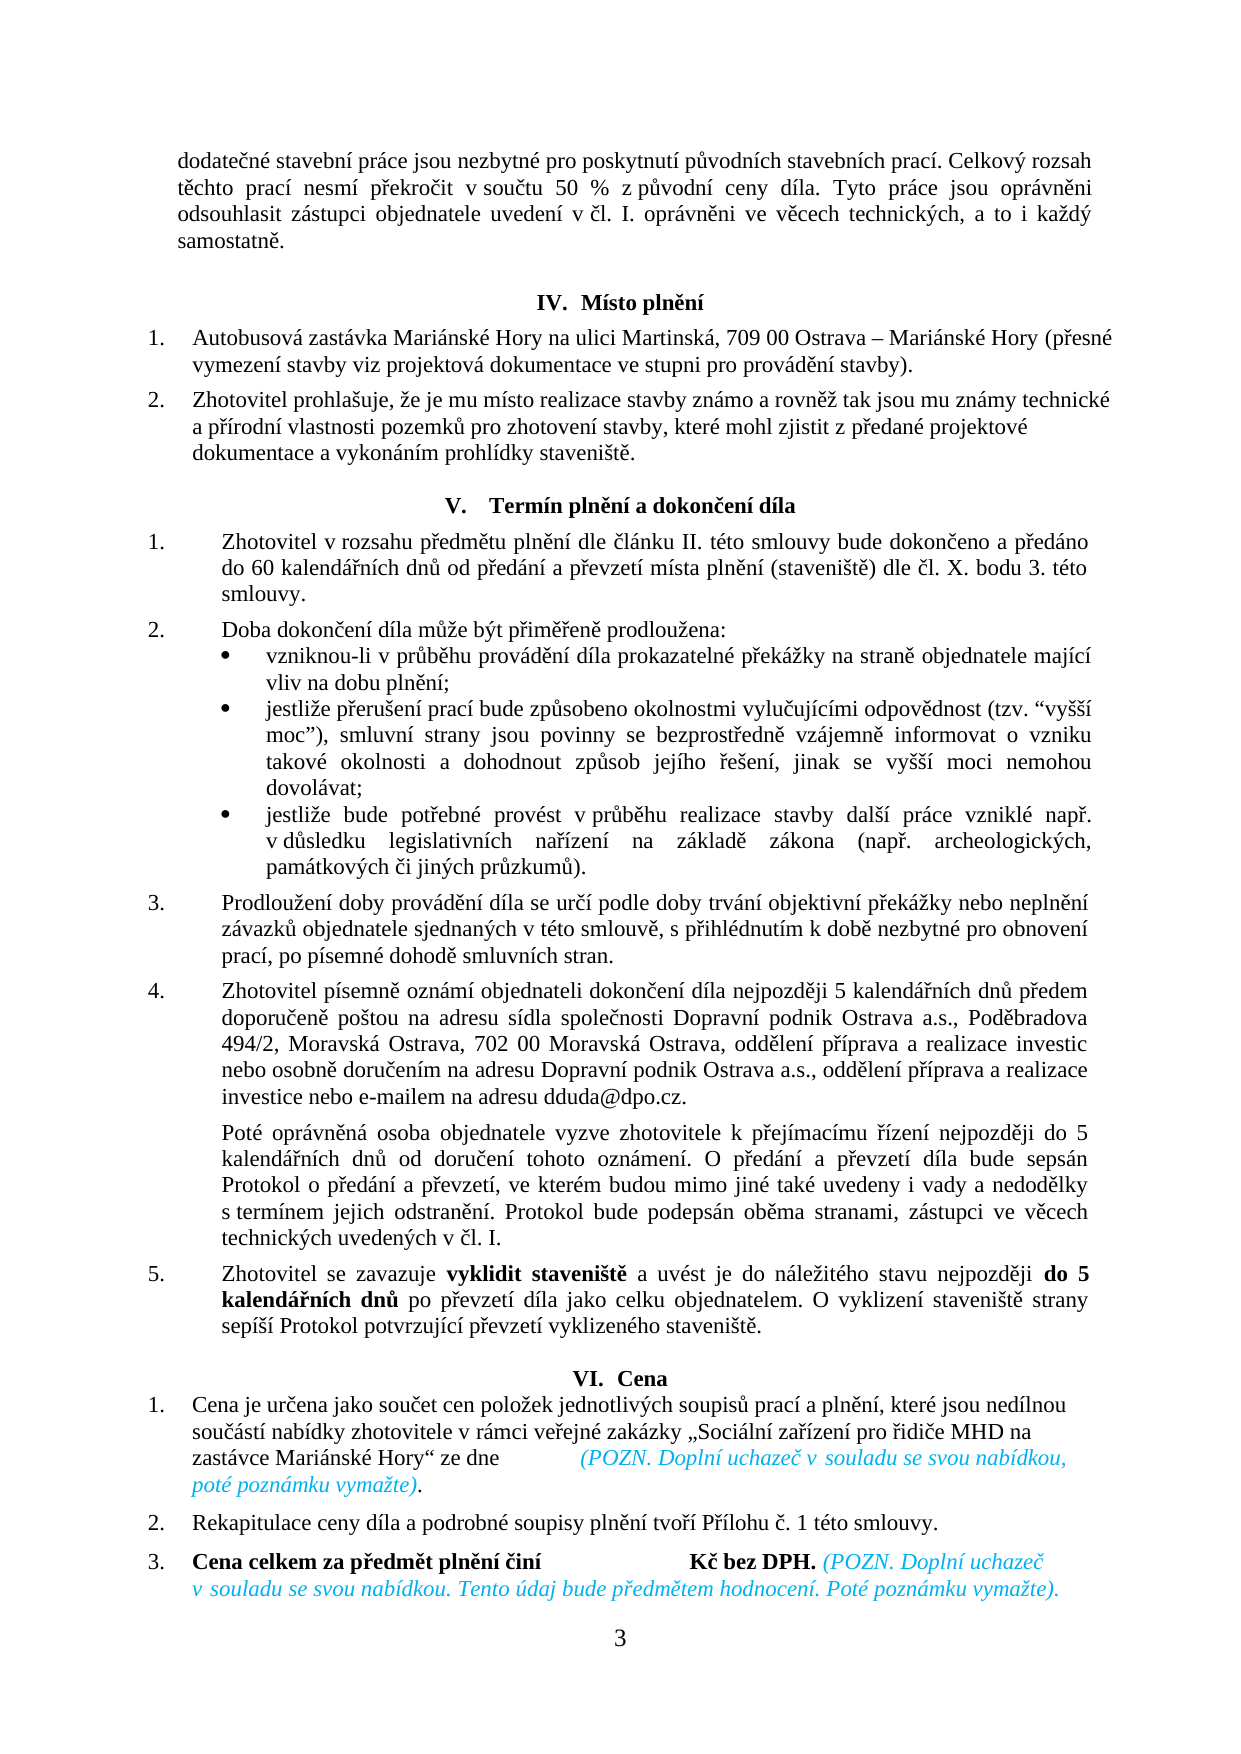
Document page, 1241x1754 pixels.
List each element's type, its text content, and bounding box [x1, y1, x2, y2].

list Zhotovitel v rozsahu předmětu plnění dle článku II. této smlouvy bude dokončeno a předáno do 60 kalendářních dnů od předání a převzetí místa plnění (staveniště) dle čl. X. bodu 3. této smlouvy. [148, 528, 1089, 607]
list Cena je určena jako součet cen položek jednotlivých soupisů prací a plnění, které jsou nedílnou součástí nabídky zhotovitele v rámci veřejné zakázky „Sociální zařízení pro řidiče MHD na zastávce Mariánské Hory“ ze dne (POZN. Doplní uchazeč v souladu se svou nabídkou, poté poznámku vymažte). [148, 1392, 1093, 1497]
list Rekapitulace ceny díla a podrobné soupisy plnění tvoří Přílohu č. 1 této smlouvy. [148, 1509, 1093, 1536]
list Cena celkem za předmět plnění činí Kč bez DPH. (POZN. Doplní uchazeč v souladu se svou nabídkou. Tento údaj bude předmětem hodnocení. Poté poznámku vymažte). [148, 1548, 1093, 1601]
list Zhotovitel písemně oznámí objednateli dokončení díla nejpozději 5 kalendářních dnů předem doporučeně poštou na adresu sídla společnosti Dopravní podnik Ostrava a.s., Poděbradova 494/2, Moravská Ostrava, 702 00 Moravská Ostrava, oddělení příprava a realizace investic nebo osobně doručením na adresu Dopravní podnik Ostrava a.s., oddělení příprava a realizace investice nebo e-mailem na adresu dduda@dpo.cz. [148, 977, 1089, 1109]
list Místo plnění [148, 289, 1093, 315]
list Autobusová zastávka Mariánské Hory na ulici Martinská, 709 00 Ostrava – Mariánské Hory (přesné vymezení stavby viz projektová dokumentace ve stupni pro provádění stavby). [148, 324, 1122, 377]
list Poté oprávněná osoba objednatele vyzve zhotovitele k přejímacímu řízení nejpozději do 5 kalendářních dnů od doručení tohoto oznámení. O předání a převzetí díla bude sepsán Protokol o předání a převzetí, ve kterém budou mimo jiné také uvedeny i vady a nedodělky s termínem jejich odstranění. Protokol bude podepsán oběma stranami, zástupci ve věcech technických uvedených v čl. I. [221, 1119, 1089, 1250]
list Termín plnění a dokončení díla [148, 492, 1093, 518]
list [149, 148, 1093, 253]
list jestliže bude potřebné provést v průběhu realizace stavby další práce vzniklé např. v důsledku legislativních nařízení na základě zákona (např. archeologických, památkových či jiných průzkumů). [221, 801, 1093, 880]
list Prodloužení doby provádění díla se určí podle doby trvání objektivní překážky nebo neplnění závazků objednatele sjednaných v této smlouvě, s přihlédnutím k době nezbytné pro obnovení prací, po písemné dohodě smluvních stran. [148, 889, 1089, 968]
list Zhotovitel prohlašuje, že je mu místo realizace stavby známo a rovněž tak jsou mu známy technické a přírodní vlastnosti pozemků pro zhotovení stavby, které mohl zjistit z předané projektové dokumentace a vykonáním prohlídky staveniště. [148, 387, 1122, 466]
list Cena [148, 1365, 1093, 1392]
list Doba dokončení díla může být přiměřeně prodloužena: [148, 616, 1089, 642]
list jestliže přerušení prací bude způsobeno okolnostmi vylučujícími odpovědnost (tzv. “vyšší moc”), smluvní strany jsou povinny se bezprostředně vzájemně informovat o vzniku takové okolnosti a dohodnout způsob jejího řešení, jinak se vyšší moci nemohou dovolávat; [221, 695, 1093, 801]
list Zhotovitel se zavazuje vyklidit staveniště a uvést je do náležitého stavu nejpozději do 5 kalendářních dnů po převzetí díla jako celku objednatelem. O vyklizení staveniště strany sepíší Protokol potvrzující převzetí vyklizeného staveniště. [148, 1260, 1089, 1339]
list vzniknou-li v průběhu provádění díla prokazatelné překážky na straně objednatele mající vliv na dobu plnění; [221, 642, 1093, 695]
